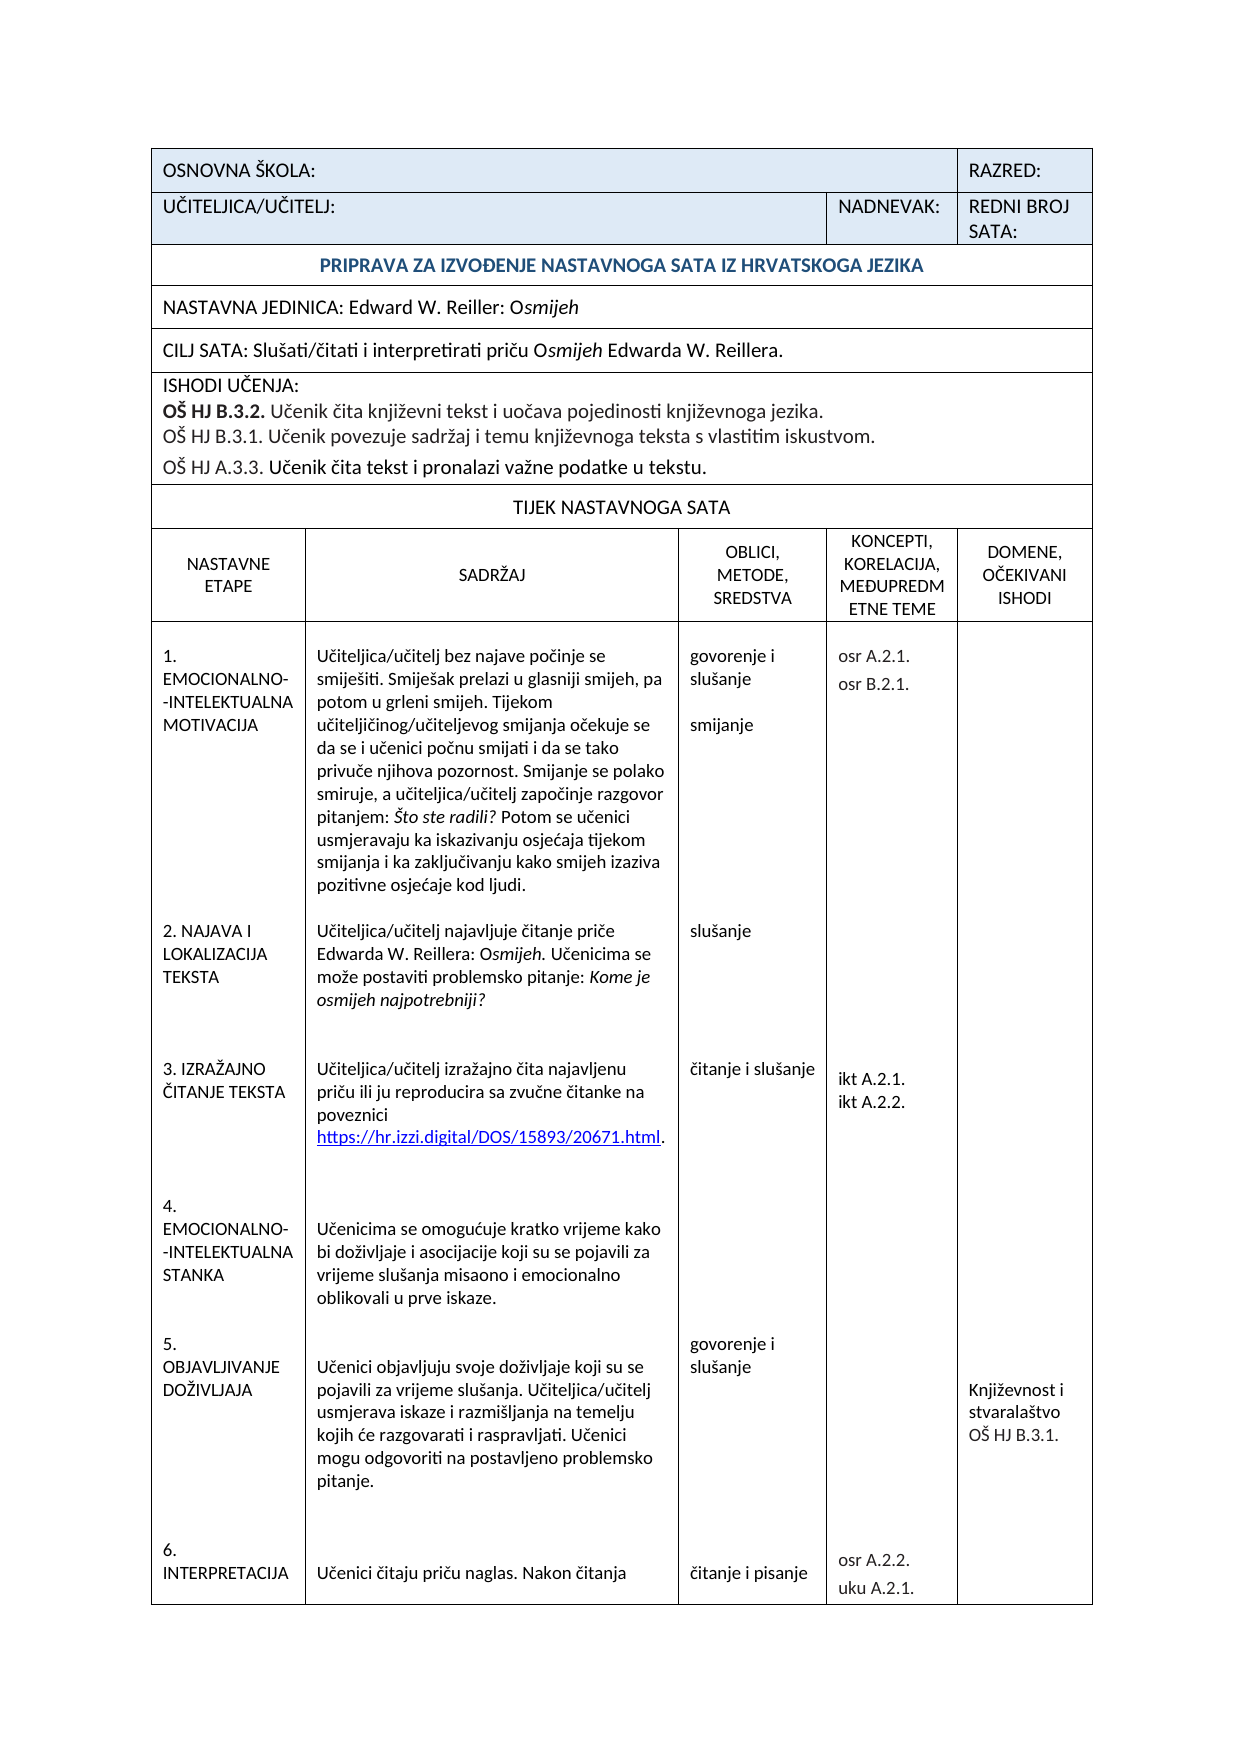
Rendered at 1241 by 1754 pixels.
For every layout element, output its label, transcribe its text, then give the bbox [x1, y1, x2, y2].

table_header RAZRED: [958, 149, 1092, 192]
table_cell ISHODI UČENJA: OŠ HJ B.3.2. Učenik čita književni tekst i uočava pojedinosti književnoga jezika. OŠ HJ B.3.1. Učenik povezuje sadržaj i temu književnoga teksta s vlastitim iskustvom. OŠ HJ A.3.3. Učenik čita tekst i pronalazi važne podatke u tekstu. [152, 373, 1092, 484]
table_cell REDNI BROJ SATA: [958, 193, 1092, 244]
table_cell OBLICI, METODE, SREDSTVA [679, 529, 826, 621]
table_cell NASTAVNA JEDINICA: Edward W. Reiller: Osmijeh [152, 286, 1092, 328]
table_cell UČITELJICA/UČITELJ: [152, 193, 826, 244]
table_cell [306, 622, 678, 1604]
table_cell TIJEK NASTAVNOGA SATA [152, 485, 1092, 528]
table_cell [958, 622, 1092, 1604]
table_cell DOMENE, OČEKIVANI ISHODI [958, 529, 1092, 621]
table_header OSNOVNA ŠKOLA: [152, 149, 957, 192]
table_cell PRIPRAVA ZA IZVOĐENJE NASTAVNOGA SATA IZ HRVATSKOGA JEZIKA [152, 245, 1092, 285]
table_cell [152, 622, 305, 1604]
table_cell CILJ SATA: Slušati/čitati i interpretirati priču Osmijeh Edwarda W. Reillera. [152, 329, 1092, 372]
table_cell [679, 622, 826, 1604]
table_cell NADNEVAK: [827, 193, 957, 244]
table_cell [827, 622, 957, 1604]
table_cell NASTAVNE ETAPE [152, 529, 305, 621]
table_cell KONCEPTI, KORELACIJA, MEĐUPREDMETNE TEME [827, 529, 957, 621]
table_cell SADRŽAJ [306, 529, 678, 621]
